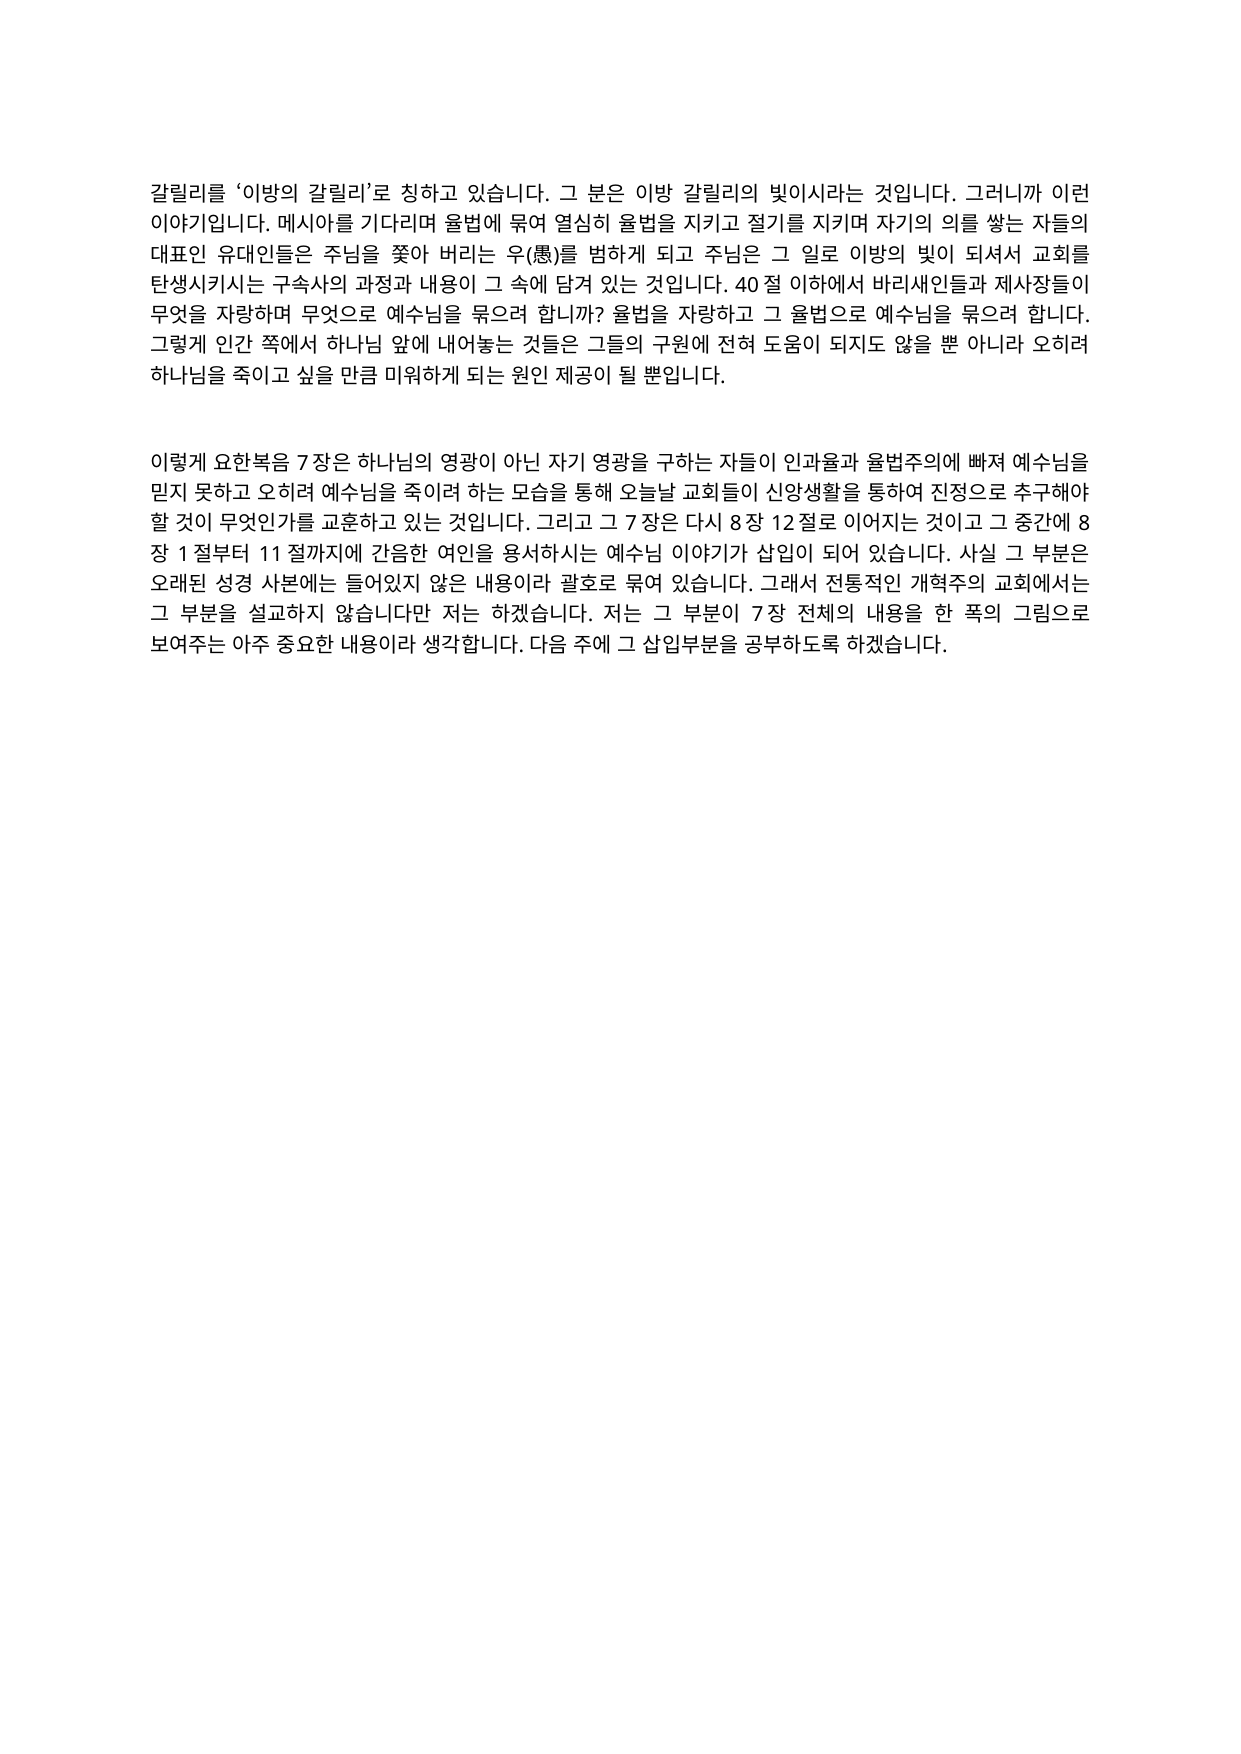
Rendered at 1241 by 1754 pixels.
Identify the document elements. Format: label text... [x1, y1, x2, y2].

text 이렇게 요한복음 7장은 하나님의 영광이 아닌 자기 영광을 구하는 자들이 인과율과 율법주의에 빠져 예수님을 믿지 못하고 오히려 예수님을 죽이려 하는 모습을 통해 오늘날 교회들이 신앙생활을 통하여 진정으로 추구해야 할 것이 무엇인가를 교훈하고 있는 것입니다. 그리고 그 7장은 다시 8장 12절로 이어지는 것이고 그 중간에 8장 1절부터 11절까지에 간음한 여인을 용서하시는 예수님 이야기가 삽입이 되어 있습니다. 사실 그 부분은 오래된 성경 사본에는 들어있지 않은 내용이라 괄호로 묶여 있습니다. 그래서 전통적인 개혁주의 교회에서는 그 부분을 설교하지 않습니다만 저는 하겠습니다. 저는 그 부분이 7장 전체의 내용을 한 폭의 그림으로 보여주는 아주 중요한 내용이라 생각합니다. 다음 주에 그 삽입부분을 공부하도록 하겠습니다. [150, 446, 1090, 658]
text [150, 177, 1090, 389]
